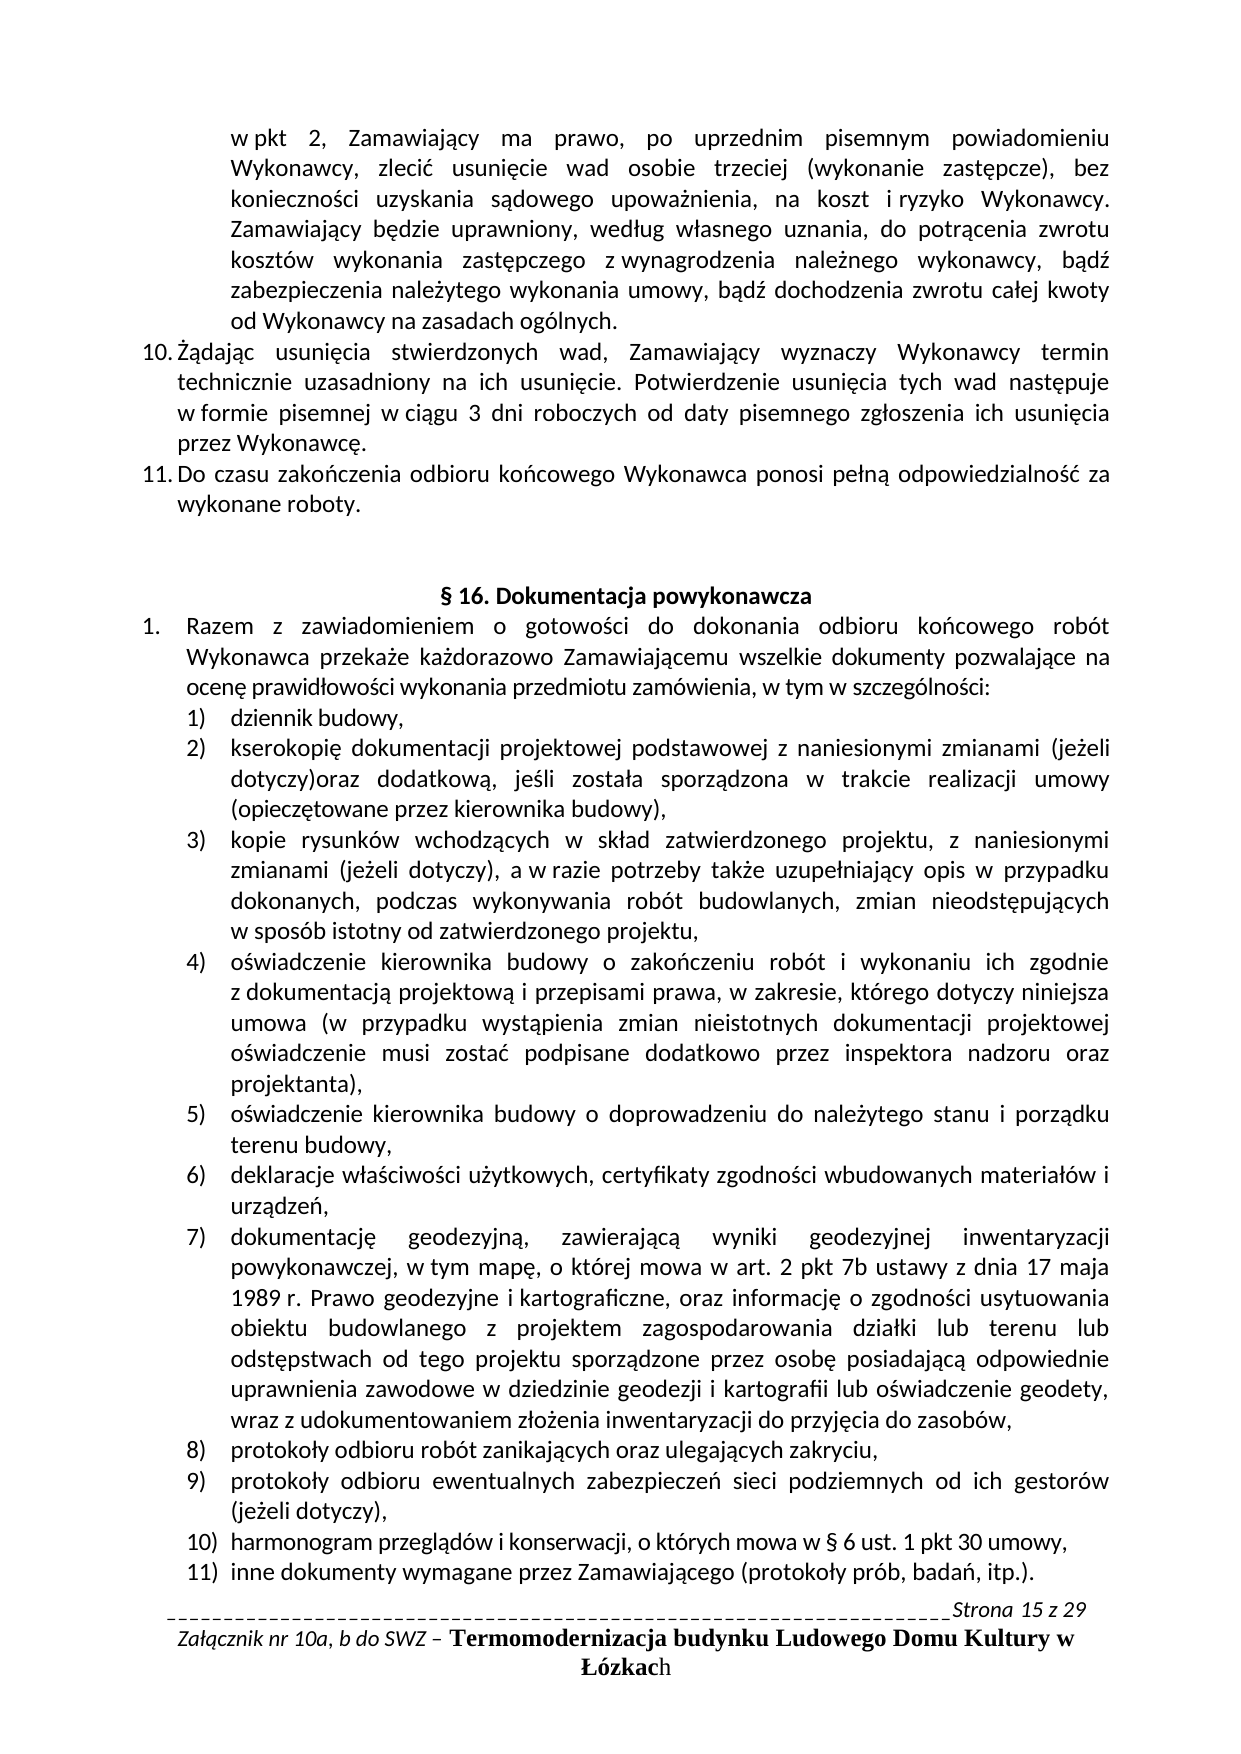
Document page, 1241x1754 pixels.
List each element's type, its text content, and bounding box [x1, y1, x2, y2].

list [186, 122, 1110, 336]
list inne dokumenty wymagane przez Zamawiającego (protokoły prób, badań, itp.). [186, 1556, 1110, 1587]
list Żądając usunięcia stwierdzonych wad, Zamawiający wyznaczy Wykonawcy termin technicznie uzasadniony na ich usunięcie. Potwierdzenie usunięcia tych wad następuje w formie pisemnej w ciągu 3 dni roboczych od daty pisemnego zgłoszenia ich usunięcia przez Wykonawcę. [142, 336, 1110, 458]
list protokoły odbioru ewentualnych zabezpieczeń sieci podziemnych od ich gestorów (jeżeli dotyczy), [186, 1465, 1110, 1526]
list Razem z zawiadomieniem o gotowości do dokonania odbioru końcowego robót Wykonawca przekaże każdorazowo Zamawiającemu wszelkie dokumenty pozwalające na ocenę prawidłowości wykonania przedmiotu zamówienia, w tym w szczególności: [142, 610, 1110, 702]
list kopie rysunków wchodzących w skład zatwierdzonego projektu, z naniesionymi zmianami (jeżeli dotyczy), a w razie potrzeby także uzupełniający opis w przypadku dokonanych, podczas wykonywania robót budowlanych, zmian nieodstępujących w sposób istotny od zatwierdzonego projektu, [186, 824, 1110, 946]
list harmonogram przeglądów i konserwacji, o których mowa w § 6 ust. 1 pkt 30 umowy, [186, 1526, 1110, 1556]
list dziennik budowy, [186, 702, 1110, 732]
list oświadczenie kierownika budowy o doprowadzeniu do należytego stanu i porządku terenu budowy, [186, 1099, 1110, 1160]
list kserokopię dokumentacji projektowej podstawowej z naniesionymi zmianami (jeżeli dotyczy)oraz dodatkową, jeśli została sporządzona w trakcie realizacji umowy (opieczętowane przez kierownika budowy), [186, 732, 1110, 824]
text § 16. Dokumentacja powykonawcza [142, 580, 1110, 610]
list dokumentację geodezyjną, zawierającą wyniki geodezyjnej inwentaryzacji powykonawczej, w tym mapę, o której mowa w art. 2 pkt 7b ustawy z dnia 17 maja 1989 r. Prawo geodezyjne i kartograficzne, oraz informację o zgodności usytuowania obiektu budowlanego z projektem zagospodarowania działki lub terenu lub odstępstwach od tego projektu sporządzone przez osobę posiadającą odpowiednie uprawnienia zawodowe w dziedzinie geodezji i kartografii lub oświadczenie geodety, wraz z udokumentowaniem złożenia inwentaryzacji do przyjęcia do zasobów, [186, 1221, 1110, 1434]
list protokoły odbioru robót zanikających oraz ulegających zakryciu, [186, 1434, 1110, 1465]
list Do czasu zakończenia odbioru końcowego Wykonawca ponosi pełną odpowiedzialność za wykonane roboty. [142, 458, 1110, 519]
list oświadczenie kierownika budowy o zakończeniu robót i wykonaniu ich zgodnie z dokumentacją projektową i przepisami prawa, w zakresie, którego dotyczy niniejsza umowa (w przypadku wystąpienia zmian nieistotnych dokumentacji projektowej oświadczenie musi zostać podpisane dodatkowo przez inspektora nadzoru oraz projektanta), [186, 946, 1110, 1099]
list deklaracje właściwości użytkowych, certyfikaty zgodności wbudowanych materiałów i urządzeń, [186, 1160, 1110, 1221]
